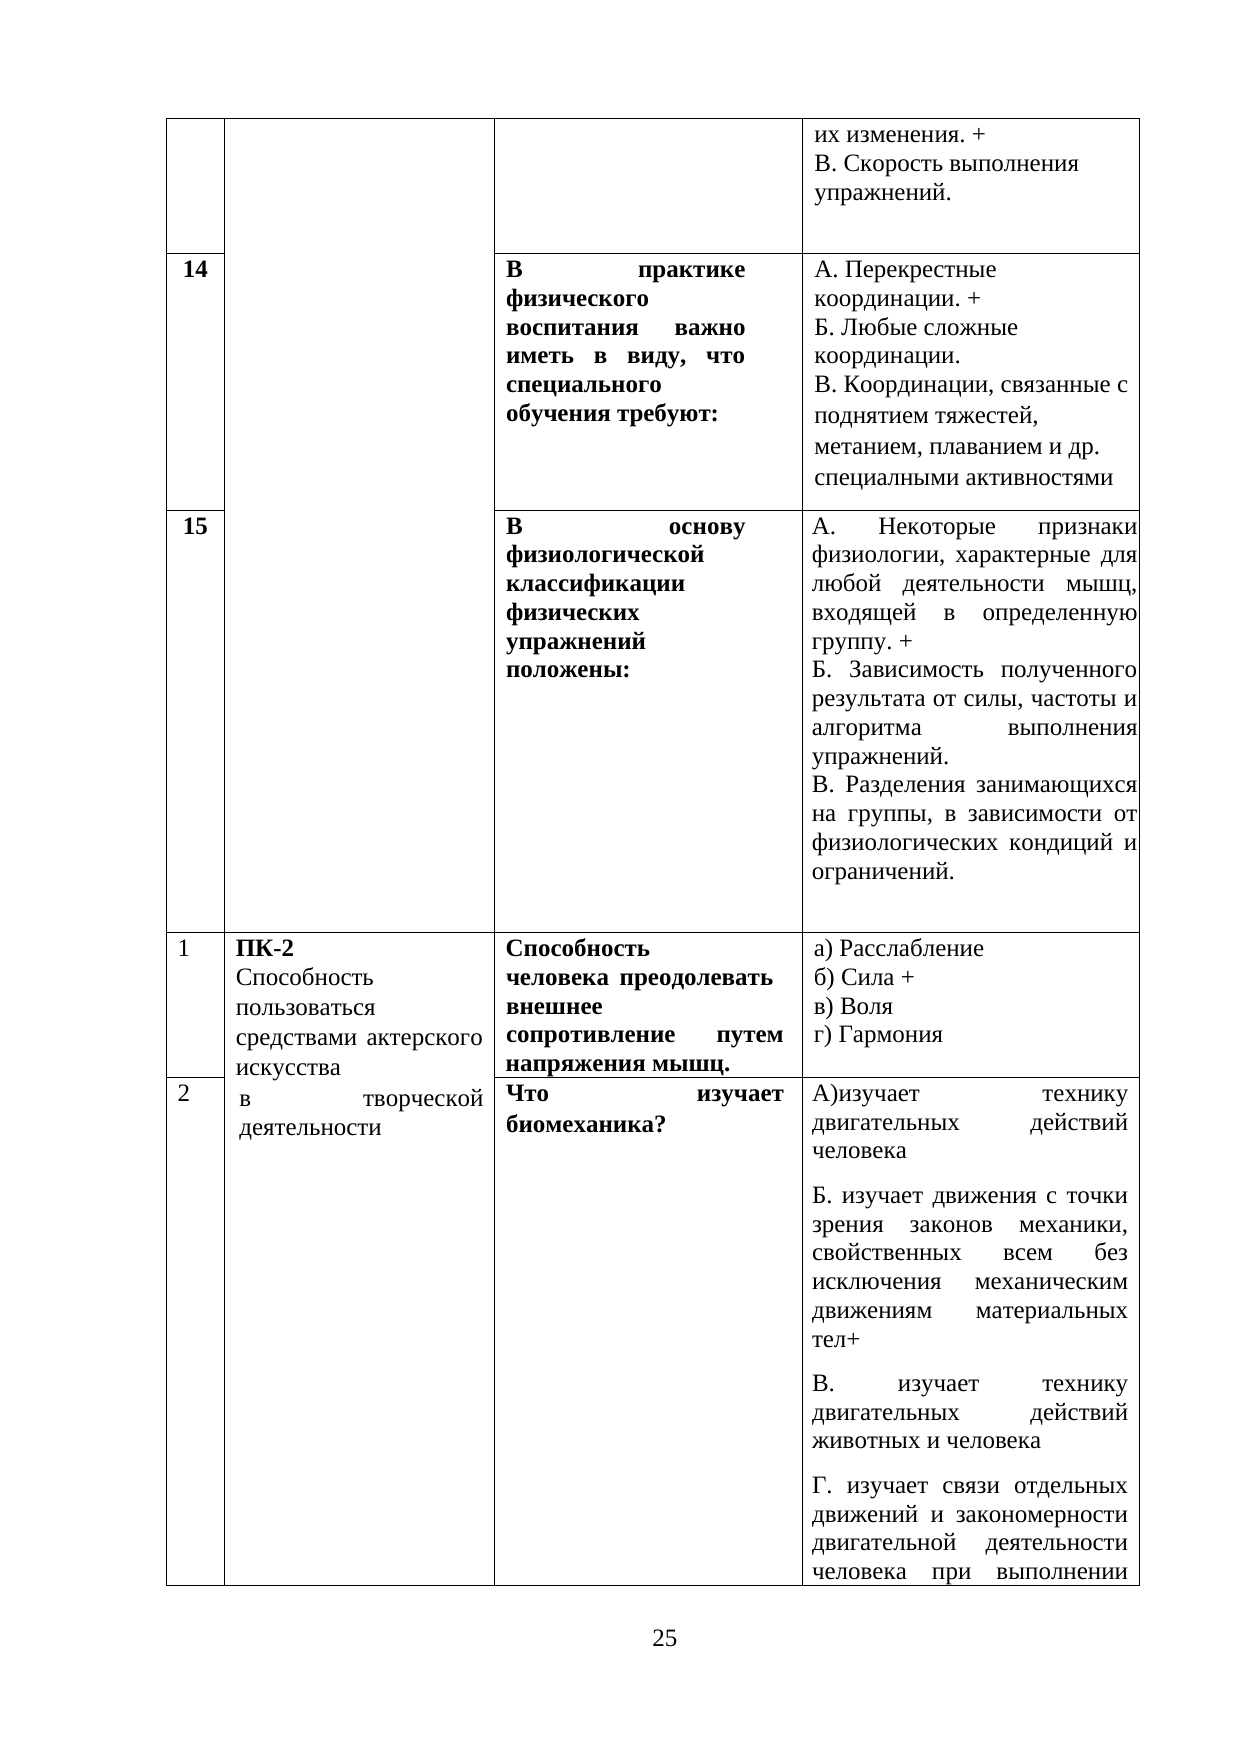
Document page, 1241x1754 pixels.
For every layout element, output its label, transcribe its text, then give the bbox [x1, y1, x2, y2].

table_cell А. Перекрестные координации. + Б. Любые сложные координации. В. Координации, связанные с поднятием тяжестей, метанием, плаванием и др. специалными активностями [803, 254, 1139, 510]
table_cell В основу физиологической классификации физических упражнений положены: [495, 511, 802, 932]
table_cell 1 [167, 933, 224, 1077]
table_cell 15 [167, 511, 224, 932]
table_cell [495, 119, 802, 253]
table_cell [803, 119, 1139, 253]
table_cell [495, 1078, 802, 1585]
table_cell Способность человека преодолевать внешнее сопротивление путем напряжения мышц. [495, 933, 802, 1077]
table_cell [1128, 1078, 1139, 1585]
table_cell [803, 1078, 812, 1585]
table_cell В практике физического воспитания важно иметь в виду, что специального обучения требуют: [495, 254, 802, 510]
table_cell 14 [167, 254, 224, 510]
table_cell а) Расслабление б) Сила + в) Воля г) Гармония [803, 933, 1139, 1077]
table_cell ПК-2 Способность пользоваться средствами актерского искусства в творческой деятельности [225, 933, 494, 1585]
table_cell 13 [167, 119, 224, 253]
table_cell А. Некоторые признаки физиологии, характерные для любой деятельности мышц, входящей в определенную группу. + Б. Зависимость полученного результата от силы, частоты и алгоритма выполнения упражнений. В. Разделения занимающихся на группы, в зависимости от физиологических кондиций и ограничений. [803, 511, 1139, 932]
table_cell 2 [167, 1078, 224, 1585]
